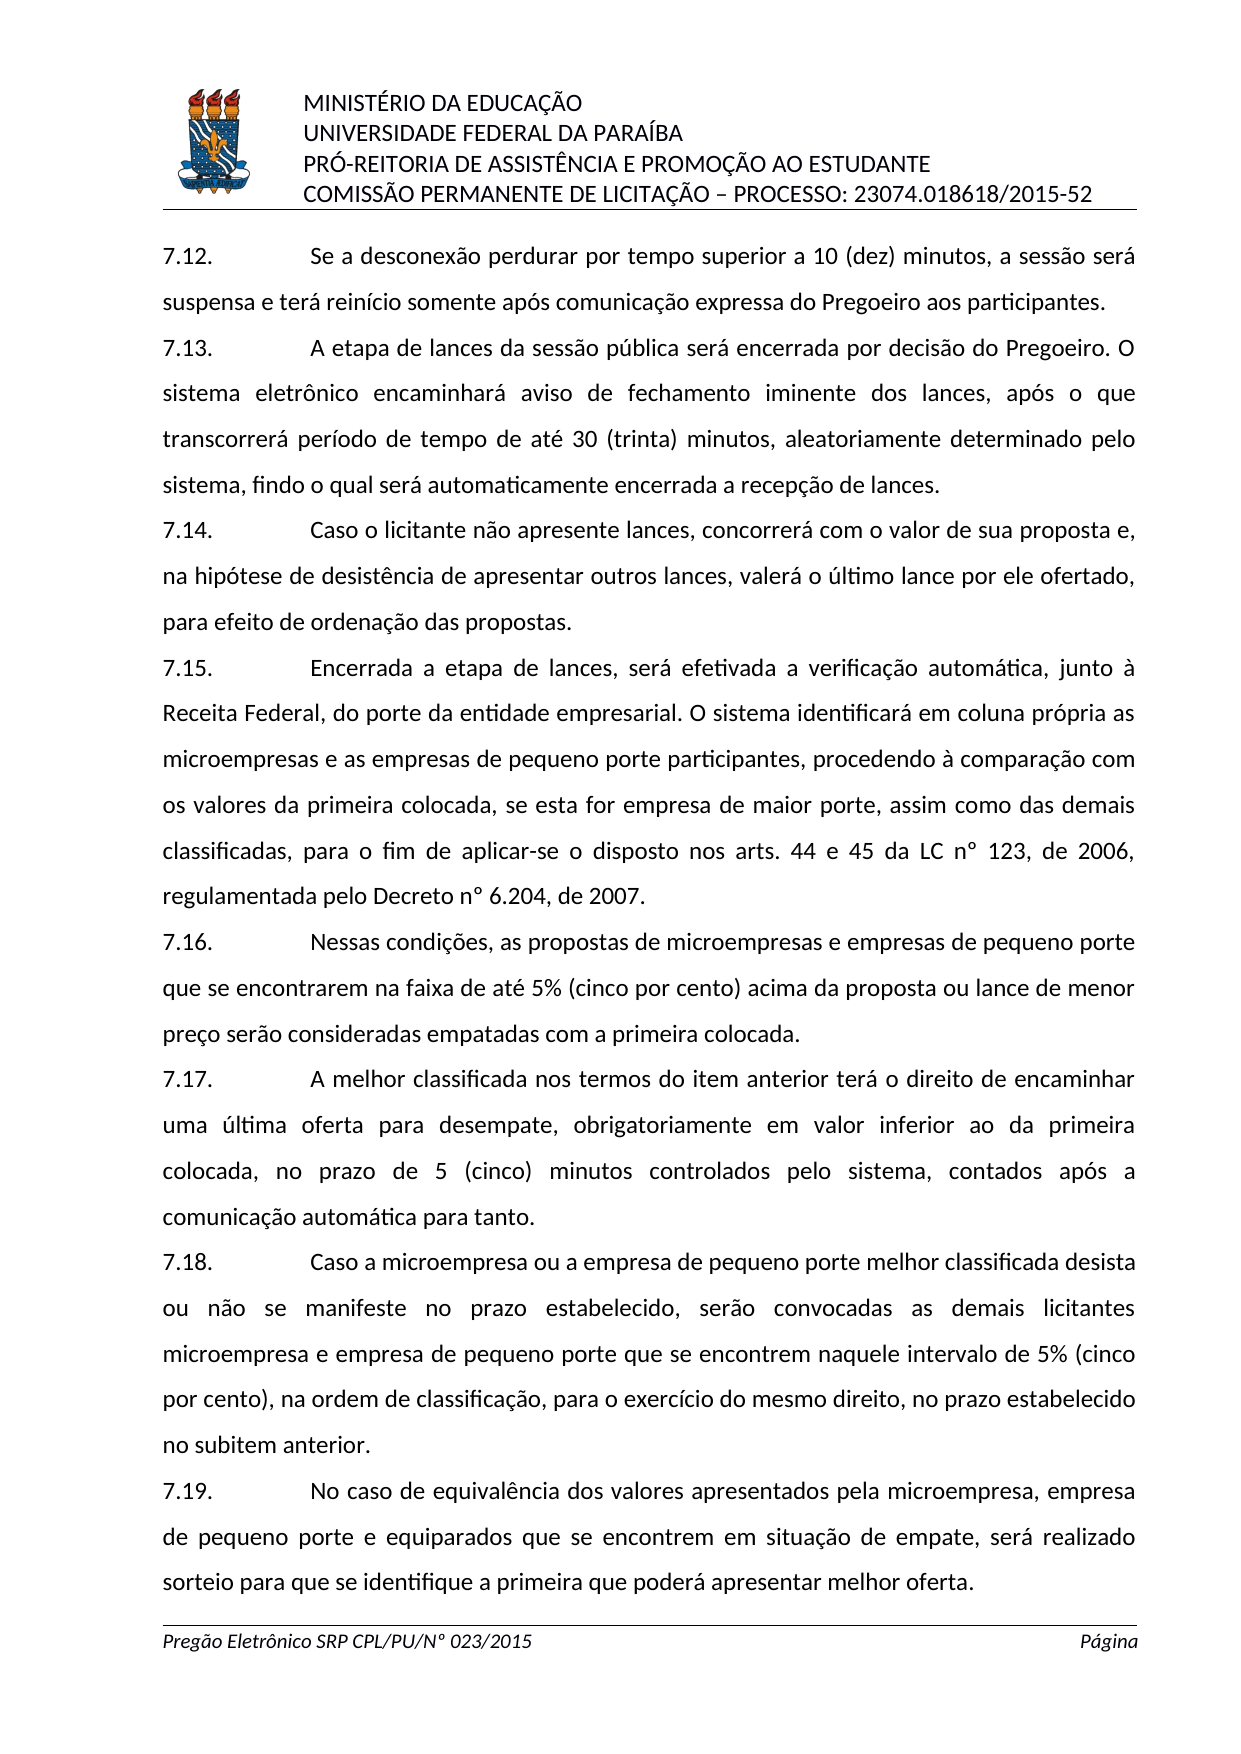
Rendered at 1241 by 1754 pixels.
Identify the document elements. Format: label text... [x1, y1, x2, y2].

text 7.18. Caso a microempresa ou a empresa de pequeno porte melhor classificada desista ou não se manifeste no prazo estabelecido, serão convocadas as demais licitantes microempresa e empresa de pequeno porte que se encontrem naquele intervalo de 5% (cinco por cento), na ordem de classificação, para o exercício do mesmo direito, no prazo estabelecido no subitem anterior. [162, 1246, 1137, 1460]
text 7.19. No caso de equivalência dos valores apresentados pela microempresa, empresa de pequeno porte e equiparados que se encontrem em situação de empate, será realizado sorteio para que se identifique a primeira que poderá apresentar melhor oferta. [162, 1475, 1137, 1597]
text 7.12. Se a desconexão perdurar por tempo superior a 10 (dez) minutos, a sessão será suspensa e terá reinício somente após comunicação expressa do Pregoeiro aos participantes. [162, 240, 1137, 317]
picture [173, 87, 255, 195]
text 7.15. Encerrada a etapa de lances, será efetivada a verificação automática, junto à Receita Federal, do porte da entidade empresarial. O sistema identificará em coluna própria as microempresas e as empresas de pequeno porte participantes, procedendo à comparação com os valores da primeira colocada, se esta for empresa de maior porte, assim como das demais classificadas, para o fim de aplicar-se o disposto nos arts. 44 e 45 da LC nº 123, de 2006, regulamentada pelo Decreto nº 6.204, de 2007. [162, 652, 1137, 911]
text 7.17. A melhor classificada nos termos do item anterior terá o direito de encaminhar uma última oferta para desempate, obrigatoriamente em valor inferior ao da primeira colocada, no prazo de 5 (cinco) minutos controlados pelo sistema, contados após a comunicação automática para tanto. [162, 1063, 1137, 1231]
text 7.14. Caso o licitante não apresente lances, concorrerá com o valor de sua proposta e, na hipótese de desistência de apresentar outros lances, valerá o último lance por ele ofertado, para efeito de ordenação das propostas. [162, 515, 1137, 637]
text 7.16. Nessas condições, as propostas de microempresas e empresas de pequeno porte que se encontrarem na faixa de até 5% (cinco por cento) acima da proposta ou lance de menor preço serão consideradas empatadas com a primeira colocada. [162, 926, 1137, 1048]
text 7.13. A etapa de lances da sessão pública será encerrada por decisão do Pregoeiro. O sistema eletrônico encaminhará aviso de fechamento iminente dos lances, após o que transcorrerá período de tempo de até 30 (trinta) minutos, aleatoriamente determinado pelo sistema, findo o qual será automaticamente encerrada a recepção de lances. [162, 332, 1137, 499]
